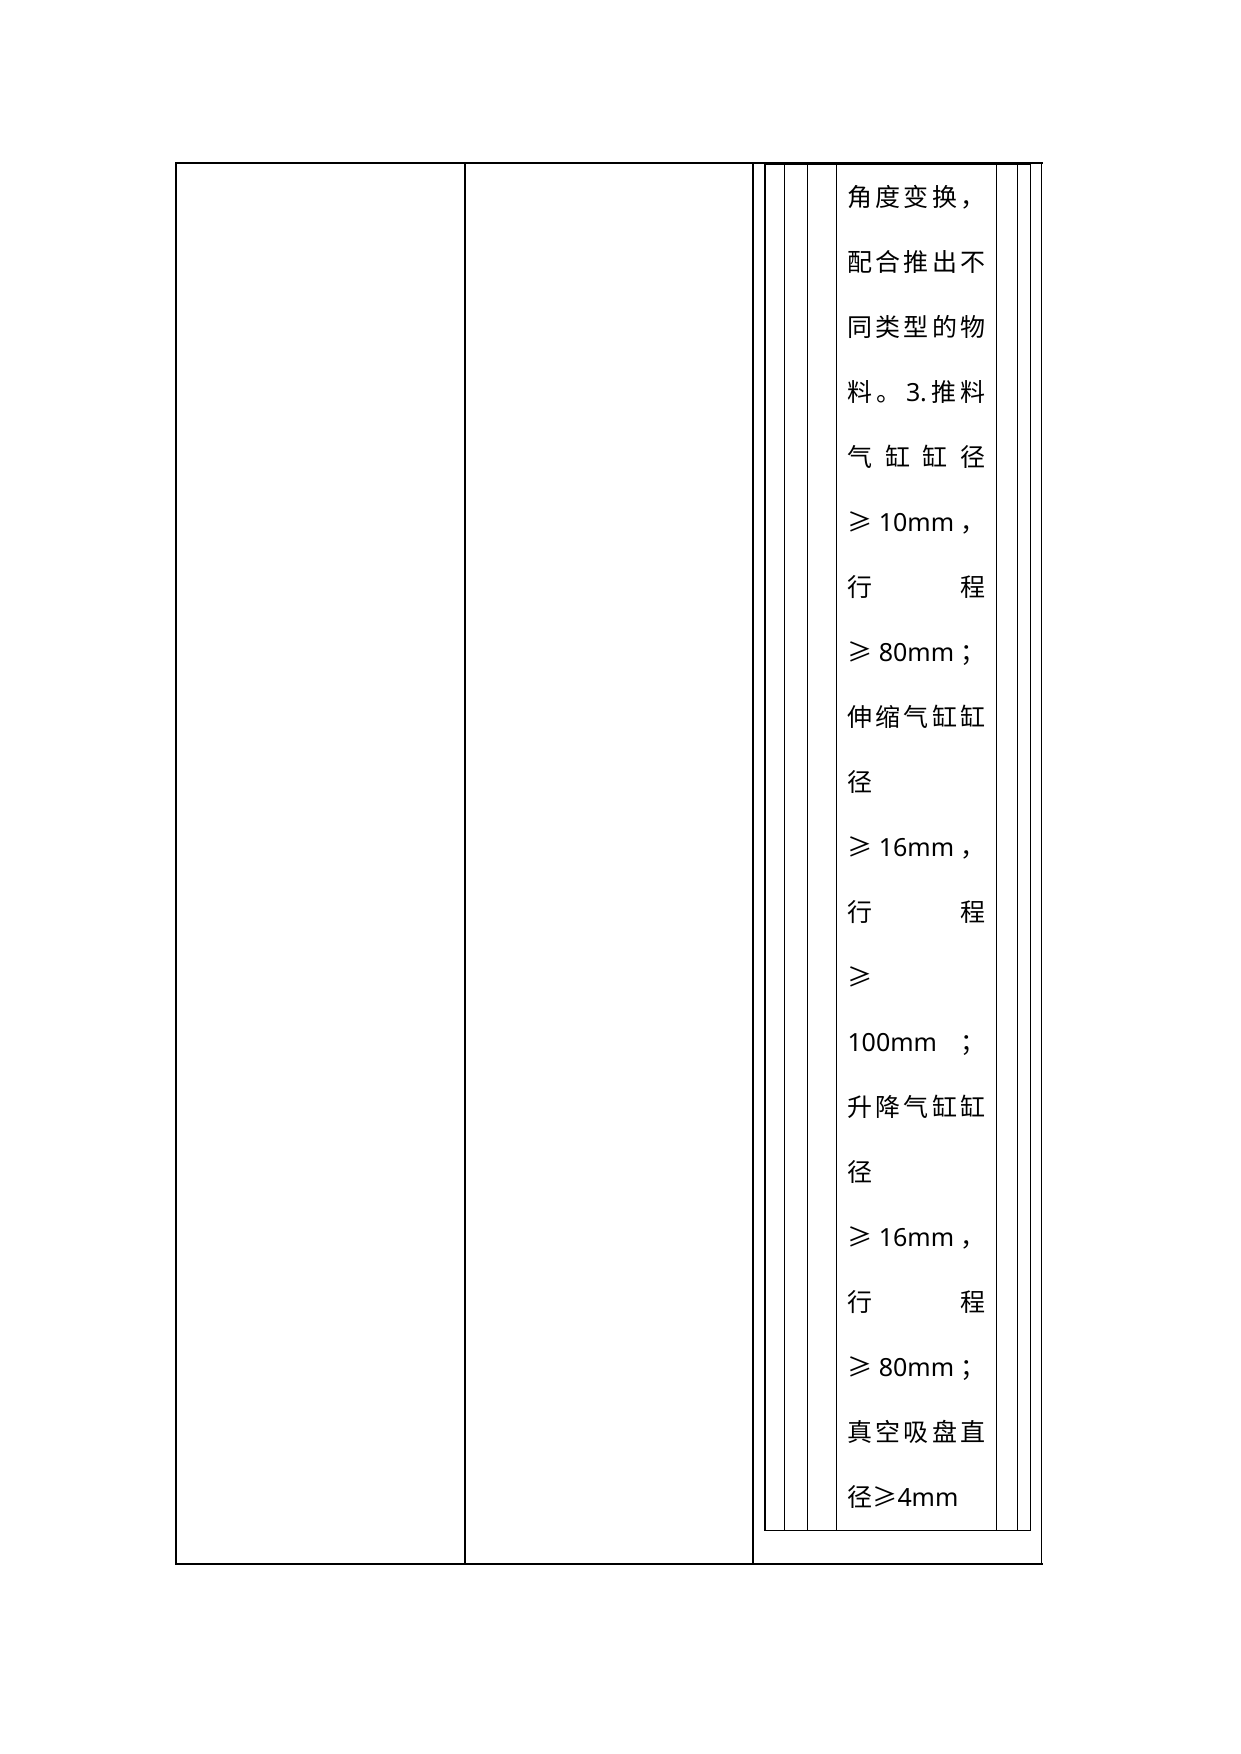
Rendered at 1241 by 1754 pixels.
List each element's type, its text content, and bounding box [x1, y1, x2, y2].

table_cell 4 [466, 164, 752, 1563]
table_cell [754, 164, 1041, 1563]
table_cell [177, 164, 464, 1563]
